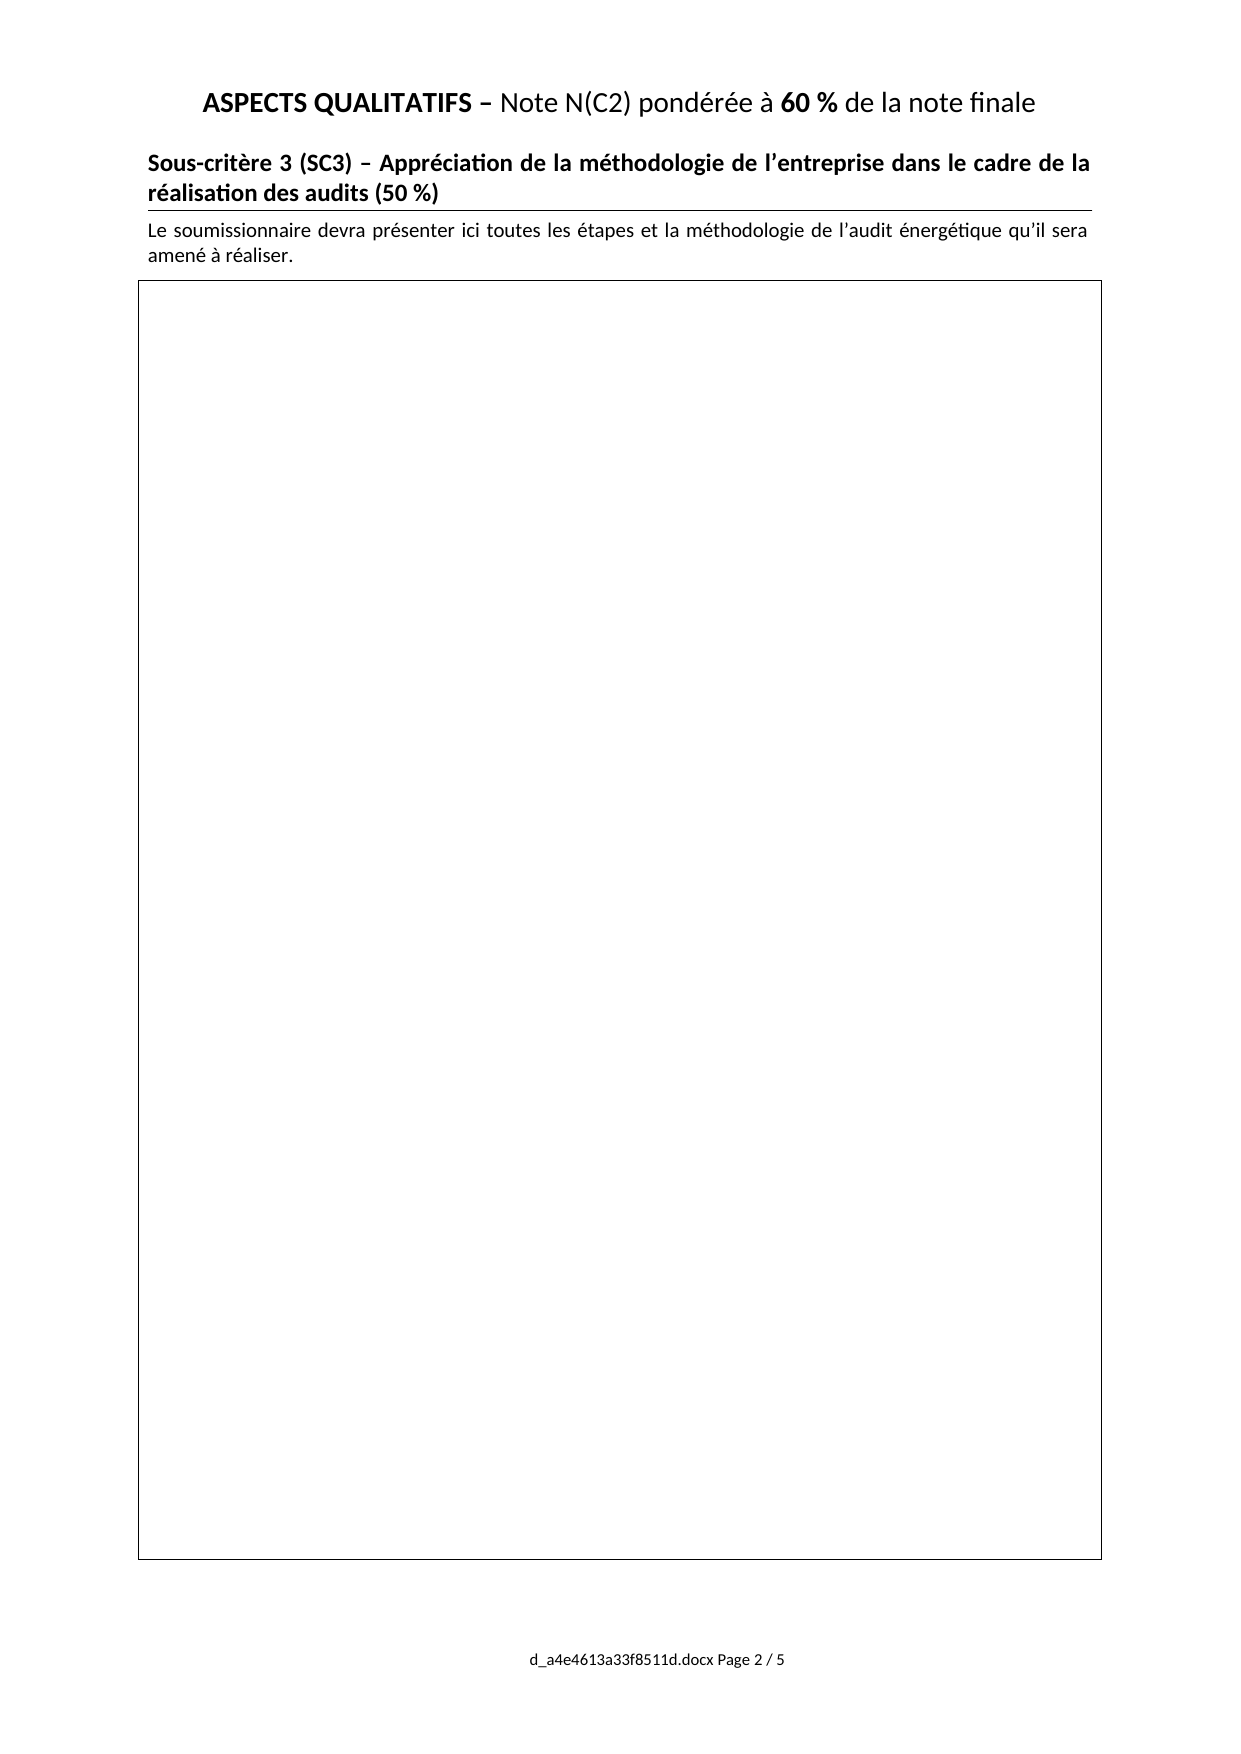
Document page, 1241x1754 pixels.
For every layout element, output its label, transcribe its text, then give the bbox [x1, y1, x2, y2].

text Sous-critère 3 (SC3) – Appréciation de la méthodologie de l’entreprise dans le cadre de la réalisation des audits (50 %) [148, 147, 1092, 210]
text Le soumissionnaire devra présenter ici toutes les étapes et la méthodologie de l’audit énergétique qu’il sera amené à réaliser. [148, 217, 1090, 268]
text ASPECTS QUALITATIFS – Note N(C2) pondérée à 60 % de la note finale [148, 84, 1090, 120]
